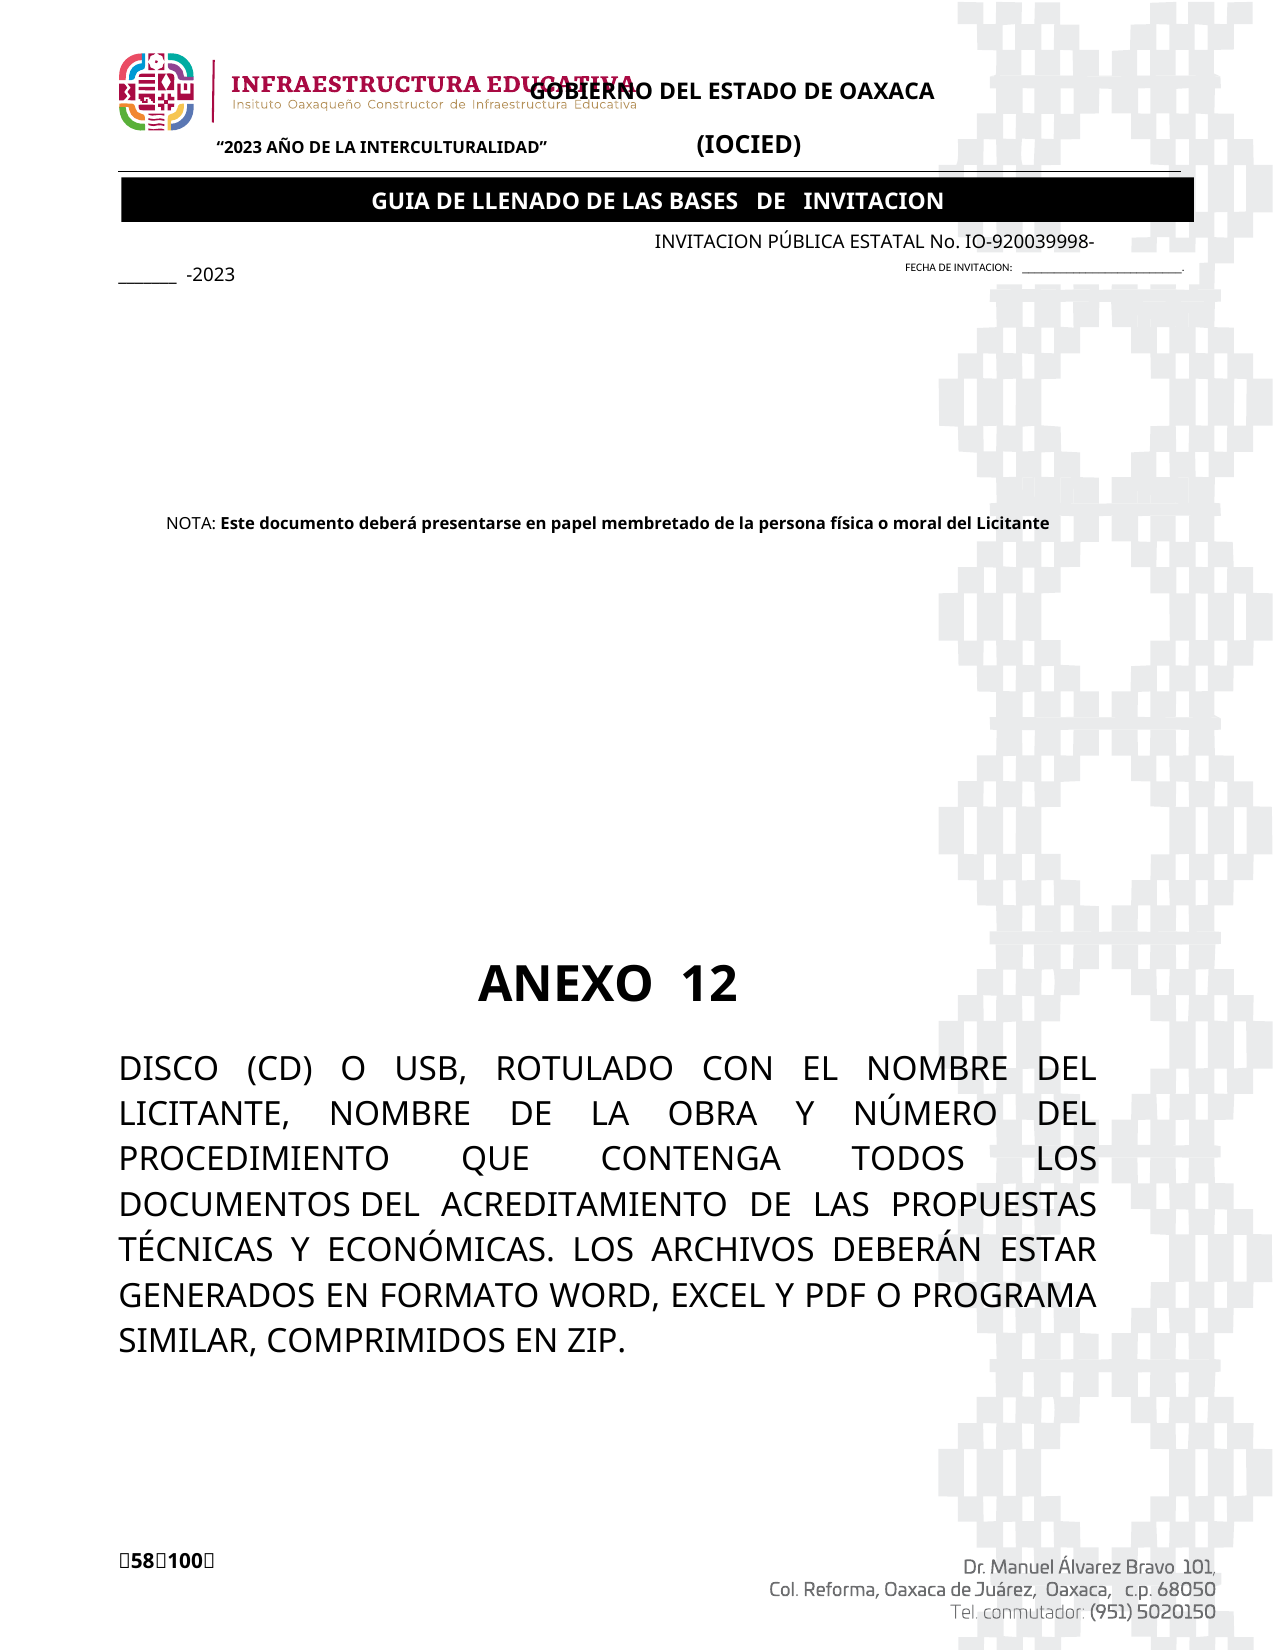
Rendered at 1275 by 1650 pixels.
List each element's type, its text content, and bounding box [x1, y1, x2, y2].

text NOTA: Este documento deberá presentarse en papel membretado de la persona física o moral del Licitante [118, 511, 1098, 534]
text ANEXO 12 [118, 948, 1098, 1016]
text DISCO (CD) O USB, ROTULADO CON EL NOMBRE DEL LICITANTE, NOMBRE DE LA OBRA Y NÚMERO DEL PROCEDIMIENTO QUE CONTENGA TODOS LOS DOCUMENTOS DEL ACREDITAMIENTO DE LAS PROPUESTAS TÉCNICAS Y ECONÓMICAS. LOS ARCHIVOS DEBERÁN ESTAR GENERADOS EN FORMATO WORD, EXCEL Y PDF O PROGRAMA SIMILAR, COMPRIMIDOS EN ZIP. [118, 1044, 1098, 1362]
